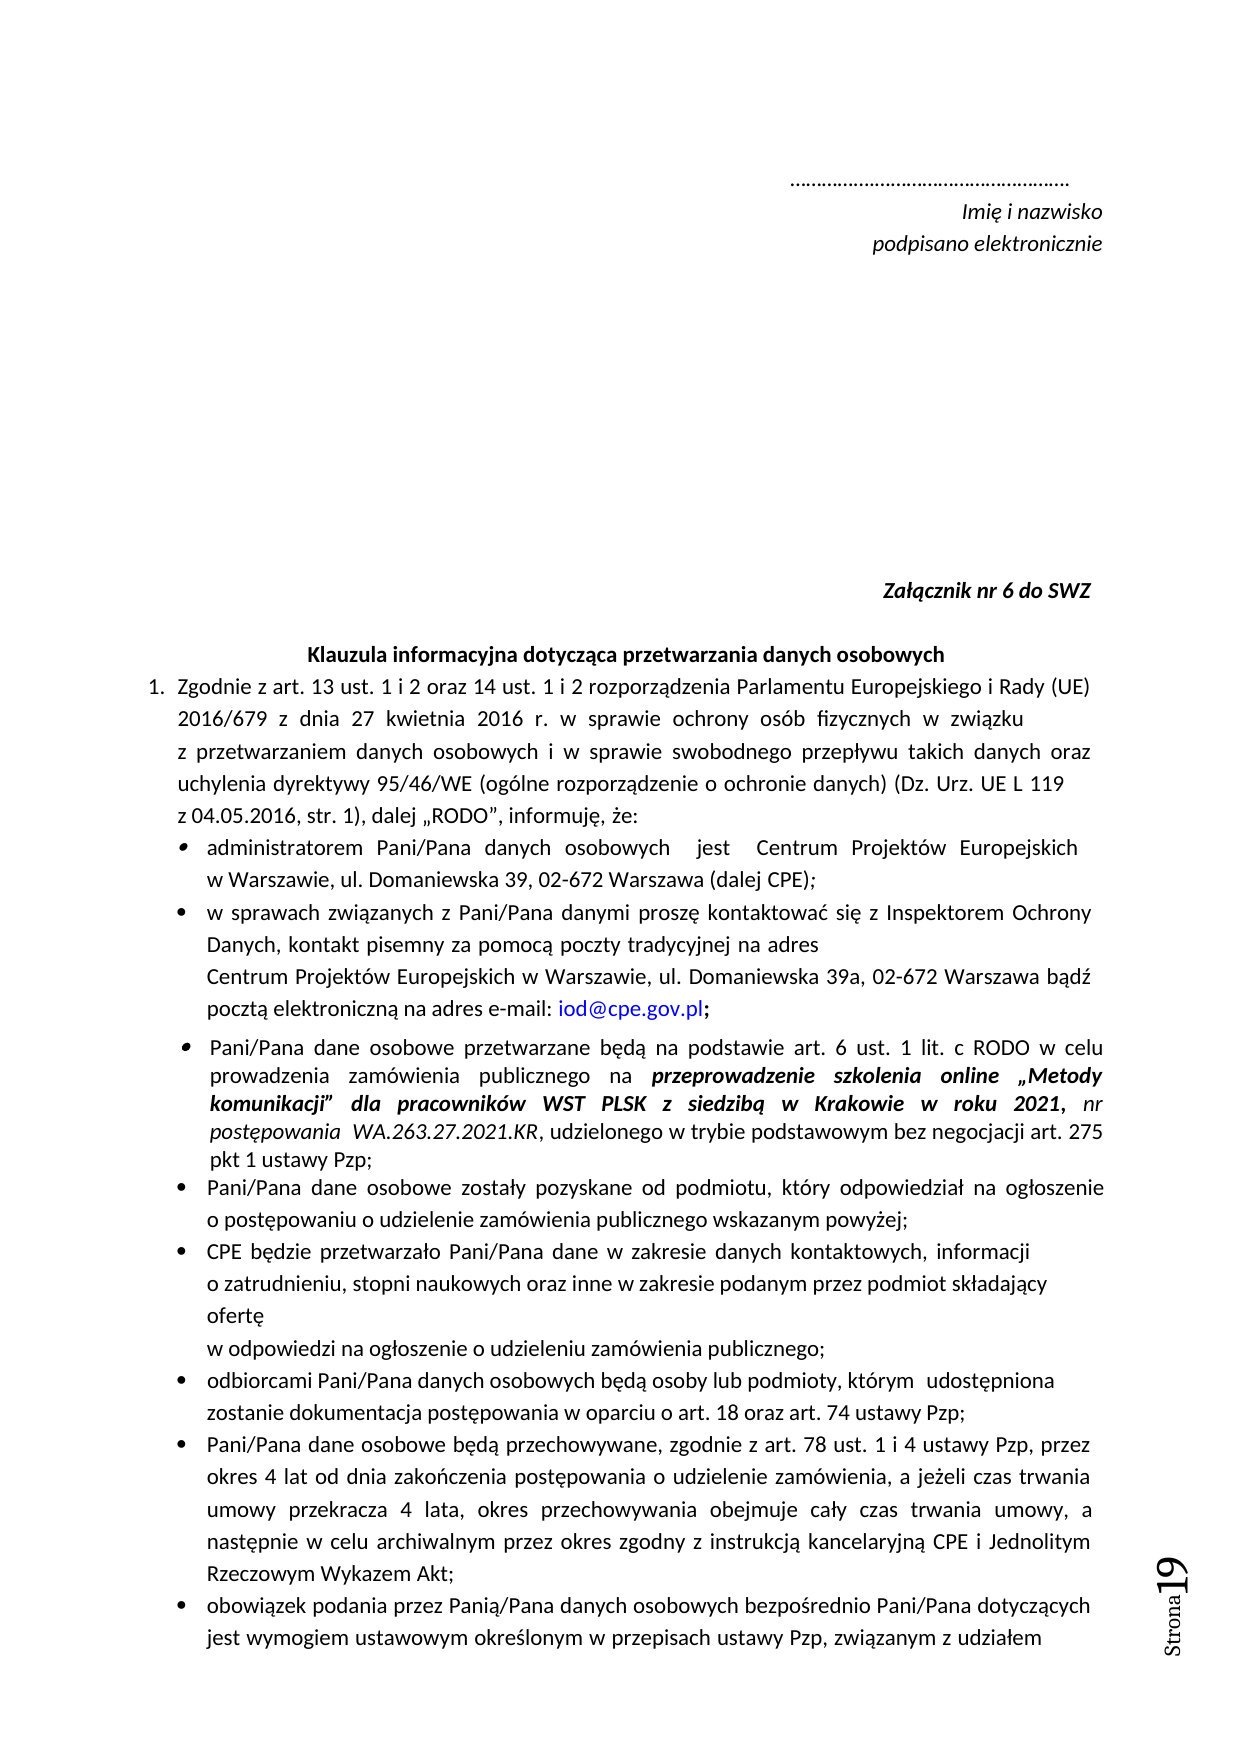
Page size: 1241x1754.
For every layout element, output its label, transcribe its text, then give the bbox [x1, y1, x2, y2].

list administratorem Pani/Pana danych osobowych jest Centrum Projektów Europejskich w Warszawie, ul. Domaniewska 39, 02-672 Warszawa (dalej CPE); [177, 833, 1093, 893]
subtitle Klauzula informacyjna dotycząca przetwarzania danych osobowych [148, 640, 1105, 668]
list Zgodnie z art. 13 ust. 1 i 2 oraz 14 ust. 1 i 2 rozporządzenia Parlamentu Europejskiego i Rady (UE) 2016/679 z dnia 27 kwietnia 2016 r. w sprawie ochrony osób fizycznych w związku z przetwarzaniem danych osobowych i w sprawie swobodnego przepływu takich danych oraz uchylenia dyrektywy 95/46/WE (ogólne rozporządzenie o ochronie danych) (Dz. Urz. UE L 119 z 04.05.2016, str. 1), dalej „RODO”, informuję, że: [148, 672, 1093, 829]
list Pani/Pana dane osobowe zostały pozyskane od podmiotu, który odpowiedział na ogłoszenie [177, 1173, 1105, 1201]
text o zatrudnieniu, stopni naukowych oraz inne w zakresie podanym przez podmiot składający ofertę [207, 1269, 1105, 1329]
text Imię i nazwisko [121, 197, 1105, 225]
list w sprawach związanych z Pani/Pana danymi proszę kontaktować się z Inspektorem Ochrony Danych, kontakt pisemny za pomocą poczty tradycyjnej na adres [177, 898, 1093, 958]
text podpisano elektronicznie [150, 229, 1105, 257]
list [177, 1591, 1093, 1651]
text zostanie dokumentacja postępowania w oparciu o art. 18 oraz art. 74 ustawy Pzp; [207, 1398, 1105, 1426]
list odbiorcami Pani/Pana danych osobowych będą osoby lub podmioty, którym udostępniona [177, 1366, 1105, 1394]
text Centrum Projektów Europejskich w Warszawie, ul. Domaniewska 39a, 02-672 Warszawa bądź pocztą elektroniczną na adres e-mail: iod@cpe.gov.pl; [207, 962, 1093, 1022]
text Załącznik nr 6 do SWZ [121, 576, 1093, 604]
list Pani/Pana dane osobowe będą przechowywane, zgodnie z art. 78 ust. 1 i 4 ustawy Pzp, przez okres 4 lat od dnia zakończenia postępowania o udzielenie zamówienia, a jeżeli czas trwania umowy przekracza 4 lata, okres przechowywania obejmuje cały czas trwania umowy, a następnie w celu archiwalnym przez okres zgodny z instrukcją kancelaryjną CPE i Jednolitym Rzeczowym Wykazem Akt; [177, 1430, 1093, 1587]
text w odpowiedzi na ogłoszenie o udzieleniu zamówienia publicznego; [207, 1334, 1105, 1362]
list CPE będzie przetwarzało Pani/Pana dane w zakresie danych kontaktowych, informacji [177, 1237, 1105, 1265]
text …………….………………………………. [121, 164, 1105, 193]
list Pani/Pana dane osobowe przetwarzane będą na podstawie art. 6 ust. 1 lit. c RODO w celu prowadzenia zamówienia publicznego na przeprowadzenie szkolenia online „Metody komunikacji” dla pracowników WST PLSK z siedzibą w Krakowie w roku 2021, nr postępowania WA.263.27.2021.KR, udzielonego w trybie podstawowym bez negocjacji art. 275 pkt 1 ustawy Pzp; [180, 1033, 1105, 1173]
text o postępowaniu o udzielenie zamówienia publicznego wskazanym powyżej; [207, 1205, 1105, 1233]
